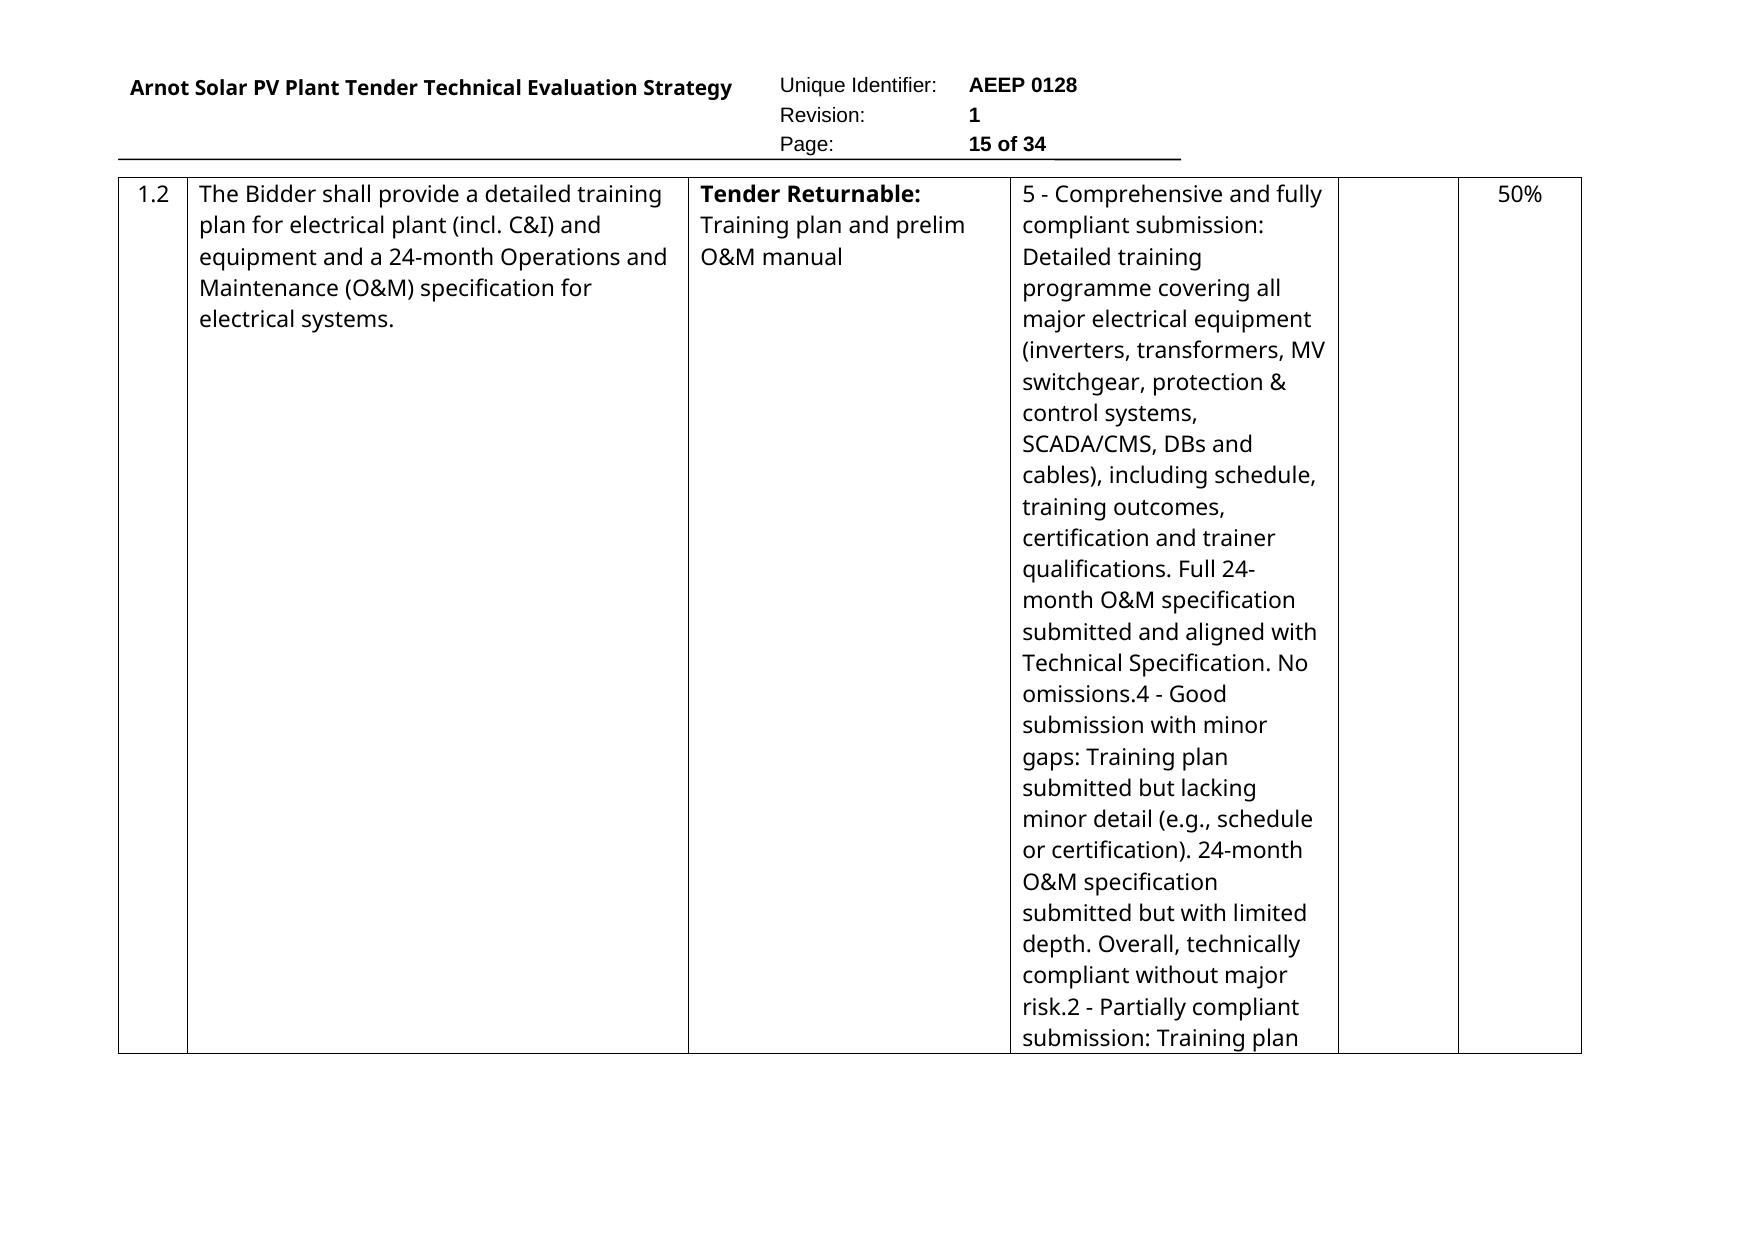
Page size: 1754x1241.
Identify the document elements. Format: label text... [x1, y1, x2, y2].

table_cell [689, 178, 1010, 1053]
table_cell 1.2 [119, 178, 187, 1053]
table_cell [188, 178, 688, 1053]
table_cell [1339, 178, 1458, 1053]
table_cell 50% [1459, 178, 1581, 1053]
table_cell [1011, 178, 1338, 1053]
